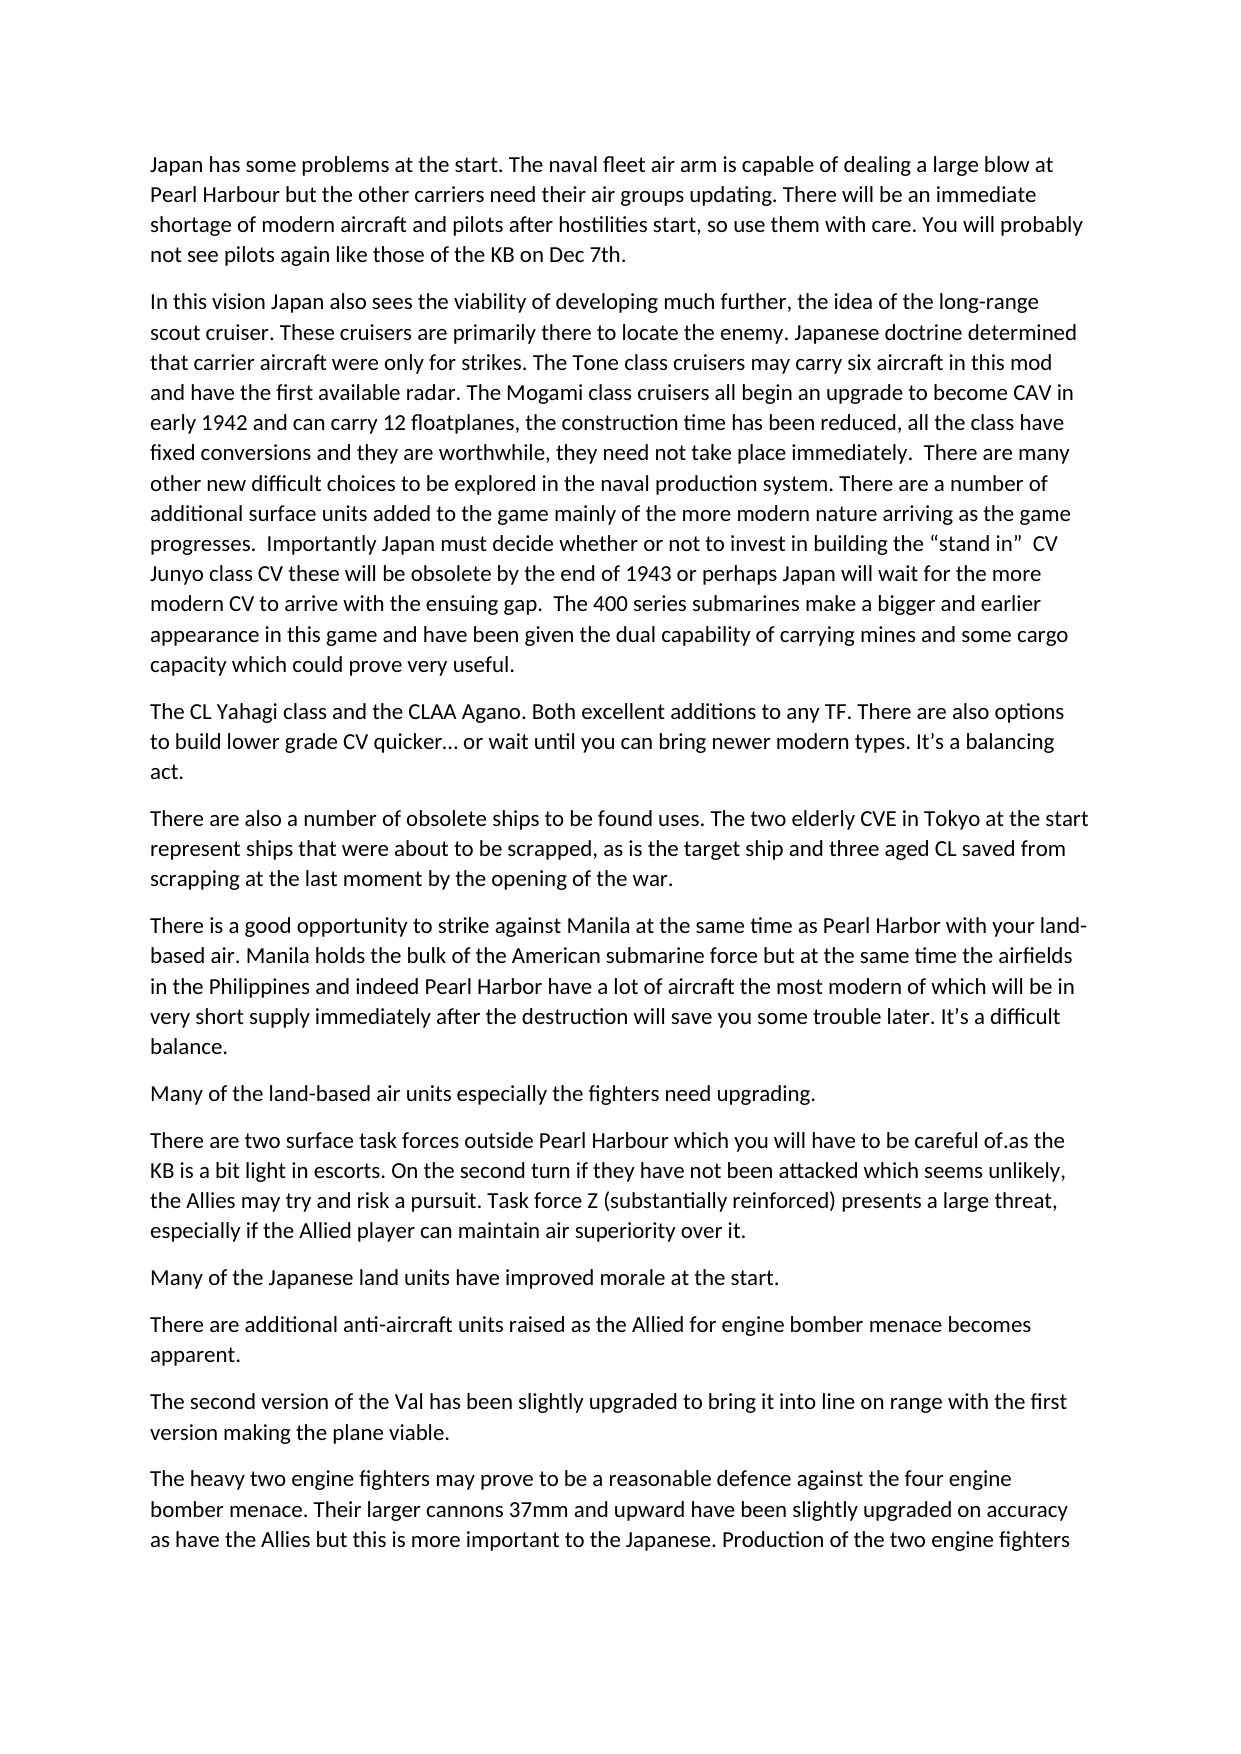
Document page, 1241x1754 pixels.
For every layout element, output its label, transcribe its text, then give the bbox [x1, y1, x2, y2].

text There are also a number of obsolete ships to be found uses. The two elderly CVE in Tokyo at the start represent ships that were about to be scrapped, as is the target ship and three aged CL saved from scrapping at the last moment by the opening of the war. [150, 804, 1090, 893]
text Many of the land-based air units especially the fighters need upgrading. [150, 1079, 1090, 1107]
text The second version of the Val has been slightly upgraded to bring it into line on range with the first version making the plane viable. [150, 1387, 1090, 1446]
text In this vision Japan also sees the viability of developing much further, the idea of the long-range scout cruiser. These cruisers are primarily there to locate the enemy. Japanese doctrine determined that carrier aircraft were only for strikes. The Tone class cruisers may carry six aircraft in this mod and have the first available radar. The Mogami class cruisers all begin an upgrade to become CAV in early 1942 and can carry 12 floatplanes, the construction time has been reduced, all the class have fixed conversions and they are worthwhile, they need not take place immediately. There are many other new difficult choices to be explored in the naval production system. There are a number of additional surface units added to the game mainly of the more modern nature arriving as the game progresses. Importantly Japan must decide whether or not to invest in building the “stand in” CV Junyo class CV these will be obsolete by the end of 1943 or perhaps Japan will wait for the more modern CV to arrive with the ensuing gap. The 400 series submarines make a bigger and earlier appearance in this game and have been given the dual capability of carrying mines and some cargo capacity which could prove very useful. [150, 287, 1090, 678]
text There is a good opportunity to strike against Manila at the same time as Pearl Harbor with your land-based air. Manila holds the bulk of the American submarine force but at the same time the airfields in the Philippines and indeed Pearl Harbor have a lot of aircraft the most modern of which will be in very short supply immediately after the destruction will save you some trouble later. It’s a difficult balance. [150, 911, 1090, 1060]
text There are two surface task forces outside Pearl Harbour which you will have to be careful of.as the KB is a bit light in escorts. On the second turn if they have not been attacked which seems unlikely, the Allies may try and risk a pursuit. Task force Z (substantially reinforced) presents a large threat, especially if the Allied player can maintain air superiority over it. [150, 1126, 1090, 1245]
text There are additional anti-aircraft units raised as the Allied for engine bomber menace becomes apparent. [150, 1310, 1090, 1369]
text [150, 1464, 1090, 1553]
text Japan has some problems at the start. The naval fleet air arm is capable of dealing a large blow at Pearl Harbour but the other carriers need their air groups updating. There will be an immediate shortage of modern aircraft and pilots after hostilities start, so use them with care. You will probably not see pilots again like those of the KB on Dec 7th. [150, 150, 1090, 269]
text The CL Yahagi class and the CLAA Agano. Both excellent additions to any TF. There are also options to build lower grade CV quicker… or wait until you can bring newer modern types. It’s a balancing act. [150, 697, 1090, 785]
text Many of the Japanese land units have improved morale at the start. [150, 1263, 1090, 1292]
